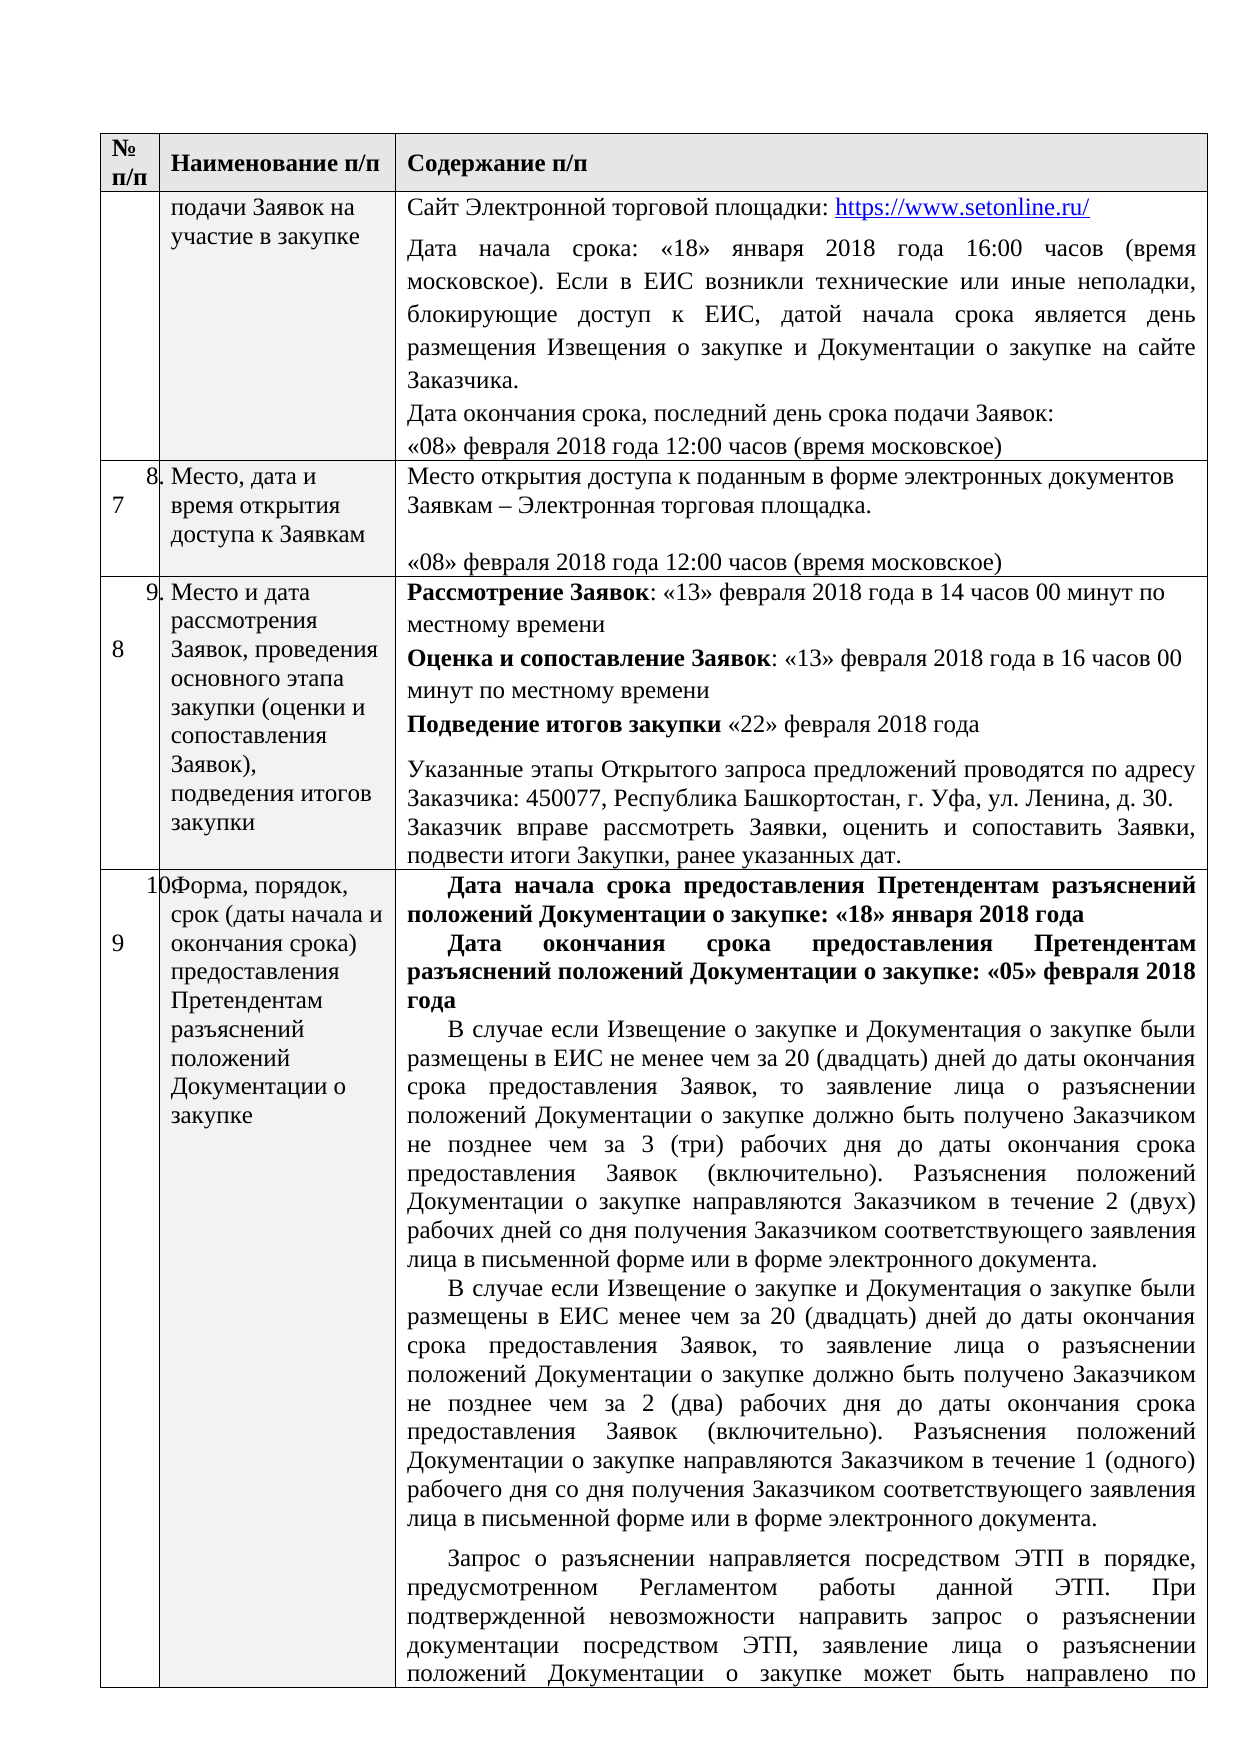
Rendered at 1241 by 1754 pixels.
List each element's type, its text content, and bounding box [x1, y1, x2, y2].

table_header Содержание п/п [396, 134, 1207, 191]
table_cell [396, 192, 1207, 460]
table_cell Место, дата и время открытия доступа к Заявкам [160, 461, 395, 576]
table_header № п/п [101, 134, 159, 191]
table_cell Место открытия доступа к поданным в форме электронных документов Заявкам – Электронная торговая площадка. «08» февраля 2018 года 12:00 часов (время московское) [396, 461, 1207, 576]
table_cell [160, 870, 395, 1687]
table_cell 6 [101, 192, 159, 460]
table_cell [396, 870, 1207, 1687]
table_cell 9 [101, 870, 159, 1687]
table_cell 8 [101, 577, 159, 869]
table_cell Место и дата рассмотрения Заявок, проведения основного этапа закупки (оценки и сопоставления Заявок), подведения итогов закупки [160, 577, 395, 869]
table_cell Рассмотрение Заявок: «13» февраля 2018 года в 14 часов 00 минут по местному времени Оценка и сопоставление Заявок: «13» февраля 2018 года в 16 часов 00 минут по местному времени Подведение итогов закупки «22» февраля 2018 года Указанные этапы Открытого запроса предложений проводятся по адресу Заказчика: 450077, Республика Башкортостан, г. Уфа, ул. Ленина, д. 30. Заказчик вправе рассмотреть Заявки, оценить и сопоставить Заявки, подвести итоги Закупки, ранее указанных дат. [396, 577, 1207, 869]
table_cell 7 [101, 461, 159, 576]
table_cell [160, 192, 395, 460]
table_header Наименование п/п [160, 134, 395, 191]
